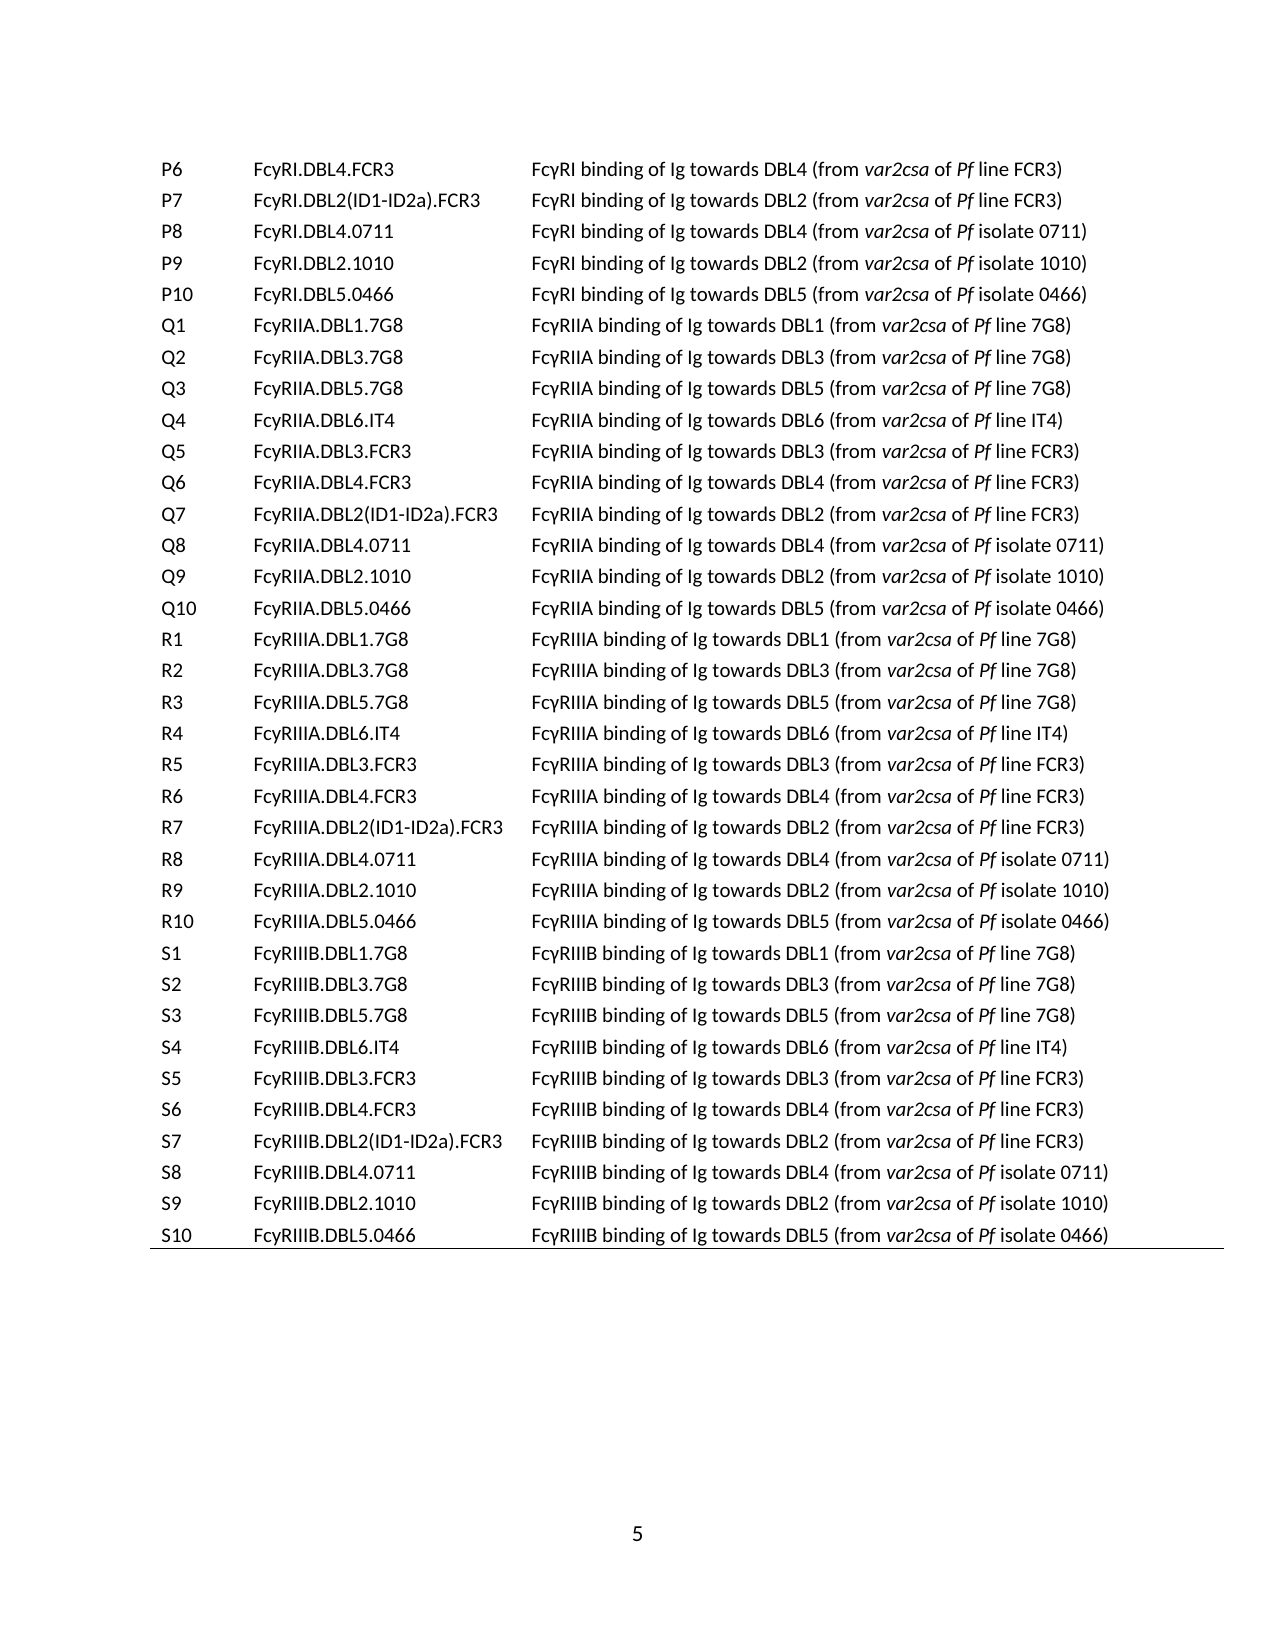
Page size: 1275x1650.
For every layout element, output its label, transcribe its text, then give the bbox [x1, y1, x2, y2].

table_cell FcyRI.DBL2(ID1-ID2a).FCR3 [242, 181, 520, 213]
table_cell FcyRIIIA.DBL2.1010 [242, 871, 520, 902]
table_cell FcγRIIA binding of Ig towards DBL4 (from var2csa of Pf line FCR3) [520, 464, 1223, 495]
table_cell FcγRIIA binding of Ig towards DBL5 (from var2csa of Pf line 7G8) [520, 370, 1223, 401]
table_cell S4 [150, 1028, 242, 1059]
table_cell S6 [150, 1091, 242, 1122]
table_cell FcyRI.DBL4.0711 [242, 213, 520, 244]
table_cell FcyRIIIB.DBL2(ID1-ID2a).FCR3 [242, 1122, 520, 1153]
table_cell FcyRIIIA.DBL6.IT4 [242, 714, 520, 746]
table_cell FcγRIIIB binding of Ig towards DBL2 (from var2csa of Pf line FCR3) [520, 1122, 1223, 1153]
table_cell FcγRIIIA binding of Ig towards DBL4 (from var2csa of Pf line FCR3) [520, 777, 1223, 808]
table_cell FcγRI binding of Ig towards DBL2 (from var2csa of Pf line FCR3) [520, 181, 1223, 213]
table_cell FcyRIIA.DBL2.1010 [242, 558, 520, 589]
table_cell FcγRIIIB binding of Ig towards DBL4 (from var2csa of Pf isolate 0711) [520, 1153, 1223, 1185]
table_cell Q4 [150, 401, 242, 432]
table_cell FcyRIIIA.DBL5.7G8 [242, 683, 520, 714]
table_cell FcyRIIA.DBL3.FCR3 [242, 432, 520, 463]
table_cell FcyRIIIB.DBL2.1010 [242, 1185, 520, 1216]
table_cell Q3 [150, 370, 242, 401]
table_cell FcyRIIIB.DBL3.FCR3 [242, 1059, 520, 1091]
table_cell FcyRIIIA.DBL2(ID1-ID2a).FCR3 [242, 809, 520, 840]
table_cell FcγRIIA binding of Ig towards DBL4 (from var2csa of Pf isolate 0711) [520, 526, 1223, 558]
table_cell Q2 [150, 338, 242, 369]
table_cell FcγRIIIB binding of Ig towards DBL3 (from var2csa of Pf line 7G8) [520, 965, 1223, 997]
table_cell S1 [150, 934, 242, 965]
table_cell R6 [150, 777, 242, 808]
table_cell FcyRIIIA.DBL5.0466 [242, 903, 520, 934]
table_cell FcγRIIA binding of Ig towards DBL2 (from var2csa of Pf isolate 1010) [520, 558, 1223, 589]
table_cell Q10 [150, 589, 242, 620]
table_cell FcyRIIA.DBL2(ID1-ID2a).FCR3 [242, 495, 520, 526]
table_cell FcγRIIA binding of Ig towards DBL3 (from var2csa of Pf line FCR3) [520, 432, 1223, 463]
table_cell P10 [150, 275, 242, 307]
table_cell FcyRIIA.DBL4.0711 [242, 526, 520, 558]
table_cell FcyRIIIA.DBL3.FCR3 [242, 746, 520, 777]
table_cell Q8 [150, 526, 242, 558]
table_cell FcyRIIA.DBL4.FCR3 [242, 464, 520, 495]
table_cell FcyRIIIB.DBL5.0466 [242, 1216, 520, 1247]
table_cell FcγRIIIA binding of Ig towards DBL1 (from var2csa of Pf line 7G8) [520, 620, 1223, 652]
table_cell R10 [150, 903, 242, 934]
table_cell P6 [150, 150, 242, 181]
table_cell FcγRIIIA binding of Ig towards DBL2 (from var2csa of Pf line FCR3) [520, 809, 1223, 840]
table_cell FcγRIIIA binding of Ig towards DBL6 (from var2csa of Pf line IT4) [520, 714, 1223, 746]
table_cell Q9 [150, 558, 242, 589]
table_cell FcγRI binding of Ig towards DBL5 (from var2csa of Pf isolate 0466) [520, 275, 1223, 307]
table_cell FcyRIIIB.DBL6.IT4 [242, 1028, 520, 1059]
table_cell R4 [150, 714, 242, 746]
table_cell FcγRI binding of Ig towards DBL4 (from var2csa of Pf line FCR3) [520, 150, 1223, 181]
table_cell FcyRIIIA.DBL3.7G8 [242, 652, 520, 683]
table_cell FcγRIIA binding of Ig towards DBL2 (from var2csa of Pf line FCR3) [520, 495, 1223, 526]
table_cell FcyRIIA.DBL5.7G8 [242, 370, 520, 401]
table_cell FcyRIIIB.DBL4.FCR3 [242, 1091, 520, 1122]
table_cell FcγRIIIB binding of Ig towards DBL3 (from var2csa of Pf line FCR3) [520, 1059, 1223, 1091]
table_cell FcyRIIIB.DBL1.7G8 [242, 934, 520, 965]
table_cell R5 [150, 746, 242, 777]
table_cell FcγRIIIA binding of Ig towards DBL2 (from var2csa of Pf isolate 1010) [520, 871, 1223, 902]
table_cell FcyRI.DBL5.0466 [242, 275, 520, 307]
table_cell FcγRIIIA binding of Ig towards DBL5 (from var2csa of Pf isolate 0466) [520, 903, 1223, 934]
table_cell FcyRIIIB.DBL3.7G8 [242, 965, 520, 997]
table_cell R8 [150, 840, 242, 871]
table_cell FcγRIIIB binding of Ig towards DBL4 (from var2csa of Pf line FCR3) [520, 1091, 1223, 1122]
table_cell FcγRIIIB binding of Ig towards DBL5 (from var2csa of Pf isolate 0466) [520, 1216, 1223, 1247]
table_cell FcγRIIIA binding of Ig towards DBL4 (from var2csa of Pf isolate 0711) [520, 840, 1223, 871]
table_cell FcyRIIIA.DBL4.FCR3 [242, 777, 520, 808]
table_cell P9 [150, 244, 242, 275]
table_cell P7 [150, 181, 242, 213]
table_cell FcyRIIIA.DBL1.7G8 [242, 620, 520, 652]
table_cell S2 [150, 965, 242, 997]
table_cell FcyRIIIB.DBL5.7G8 [242, 997, 520, 1028]
table_cell FcyRIIA.DBL3.7G8 [242, 338, 520, 369]
table_cell FcγRIIIB binding of Ig towards DBL5 (from var2csa of Pf line 7G8) [520, 997, 1223, 1028]
table_cell R3 [150, 683, 242, 714]
table_cell S7 [150, 1122, 242, 1153]
table_cell FcγRIIIA binding of Ig towards DBL3 (from var2csa of Pf line 7G8) [520, 652, 1223, 683]
table_cell FcγRIIIB binding of Ig towards DBL2 (from var2csa of Pf isolate 1010) [520, 1185, 1223, 1216]
table_cell FcyRIIA.DBL1.7G8 [242, 307, 520, 338]
table_cell FcγRIIIB binding of Ig towards DBL6 (from var2csa of Pf line IT4) [520, 1028, 1223, 1059]
table_cell FcγRIIA binding of Ig towards DBL6 (from var2csa of Pf line IT4) [520, 401, 1223, 432]
table_cell FcγRIIA binding of Ig towards DBL1 (from var2csa of Pf line 7G8) [520, 307, 1223, 338]
table_cell Q1 [150, 307, 242, 338]
table_cell Q6 [150, 464, 242, 495]
table_cell R7 [150, 809, 242, 840]
table_cell R2 [150, 652, 242, 683]
table_cell FcγRIIIA binding of Ig towards DBL3 (from var2csa of Pf line FCR3) [520, 746, 1223, 777]
table_cell S9 [150, 1185, 242, 1216]
table_cell FcγRIIIA binding of Ig towards DBL5 (from var2csa of Pf line 7G8) [520, 683, 1223, 714]
table_cell S5 [150, 1059, 242, 1091]
table_cell FcyRI.DBL2.1010 [242, 244, 520, 275]
table_cell FcyRIIA.DBL5.0466 [242, 589, 520, 620]
table_cell FcyRI.DBL4.FCR3 [242, 150, 520, 181]
table_cell FcγRIIA binding of Ig towards DBL5 (from var2csa of Pf isolate 0466) [520, 589, 1223, 620]
table_cell FcyRIIIA.DBL4.0711 [242, 840, 520, 871]
table_cell S10 [150, 1216, 242, 1247]
table_cell R1 [150, 620, 242, 652]
table_cell S8 [150, 1153, 242, 1185]
table_cell FcγRI binding of Ig towards DBL2 (from var2csa of Pf isolate 1010) [520, 244, 1223, 275]
table_cell FcγRIIA binding of Ig towards DBL3 (from var2csa of Pf line 7G8) [520, 338, 1223, 369]
table_cell Q7 [150, 495, 242, 526]
table_cell Q5 [150, 432, 242, 463]
table_cell S3 [150, 997, 242, 1028]
table_cell FcyRIIIB.DBL4.0711 [242, 1153, 520, 1185]
table_cell FcγRIIIB binding of Ig towards DBL1 (from var2csa of Pf line 7G8) [520, 934, 1223, 965]
table_cell P8 [150, 213, 242, 244]
table_cell R9 [150, 871, 242, 902]
table_cell FcγRI binding of Ig towards DBL4 (from var2csa of Pf isolate 0711) [520, 213, 1223, 244]
table_cell FcyRIIA.DBL6.IT4 [242, 401, 520, 432]
